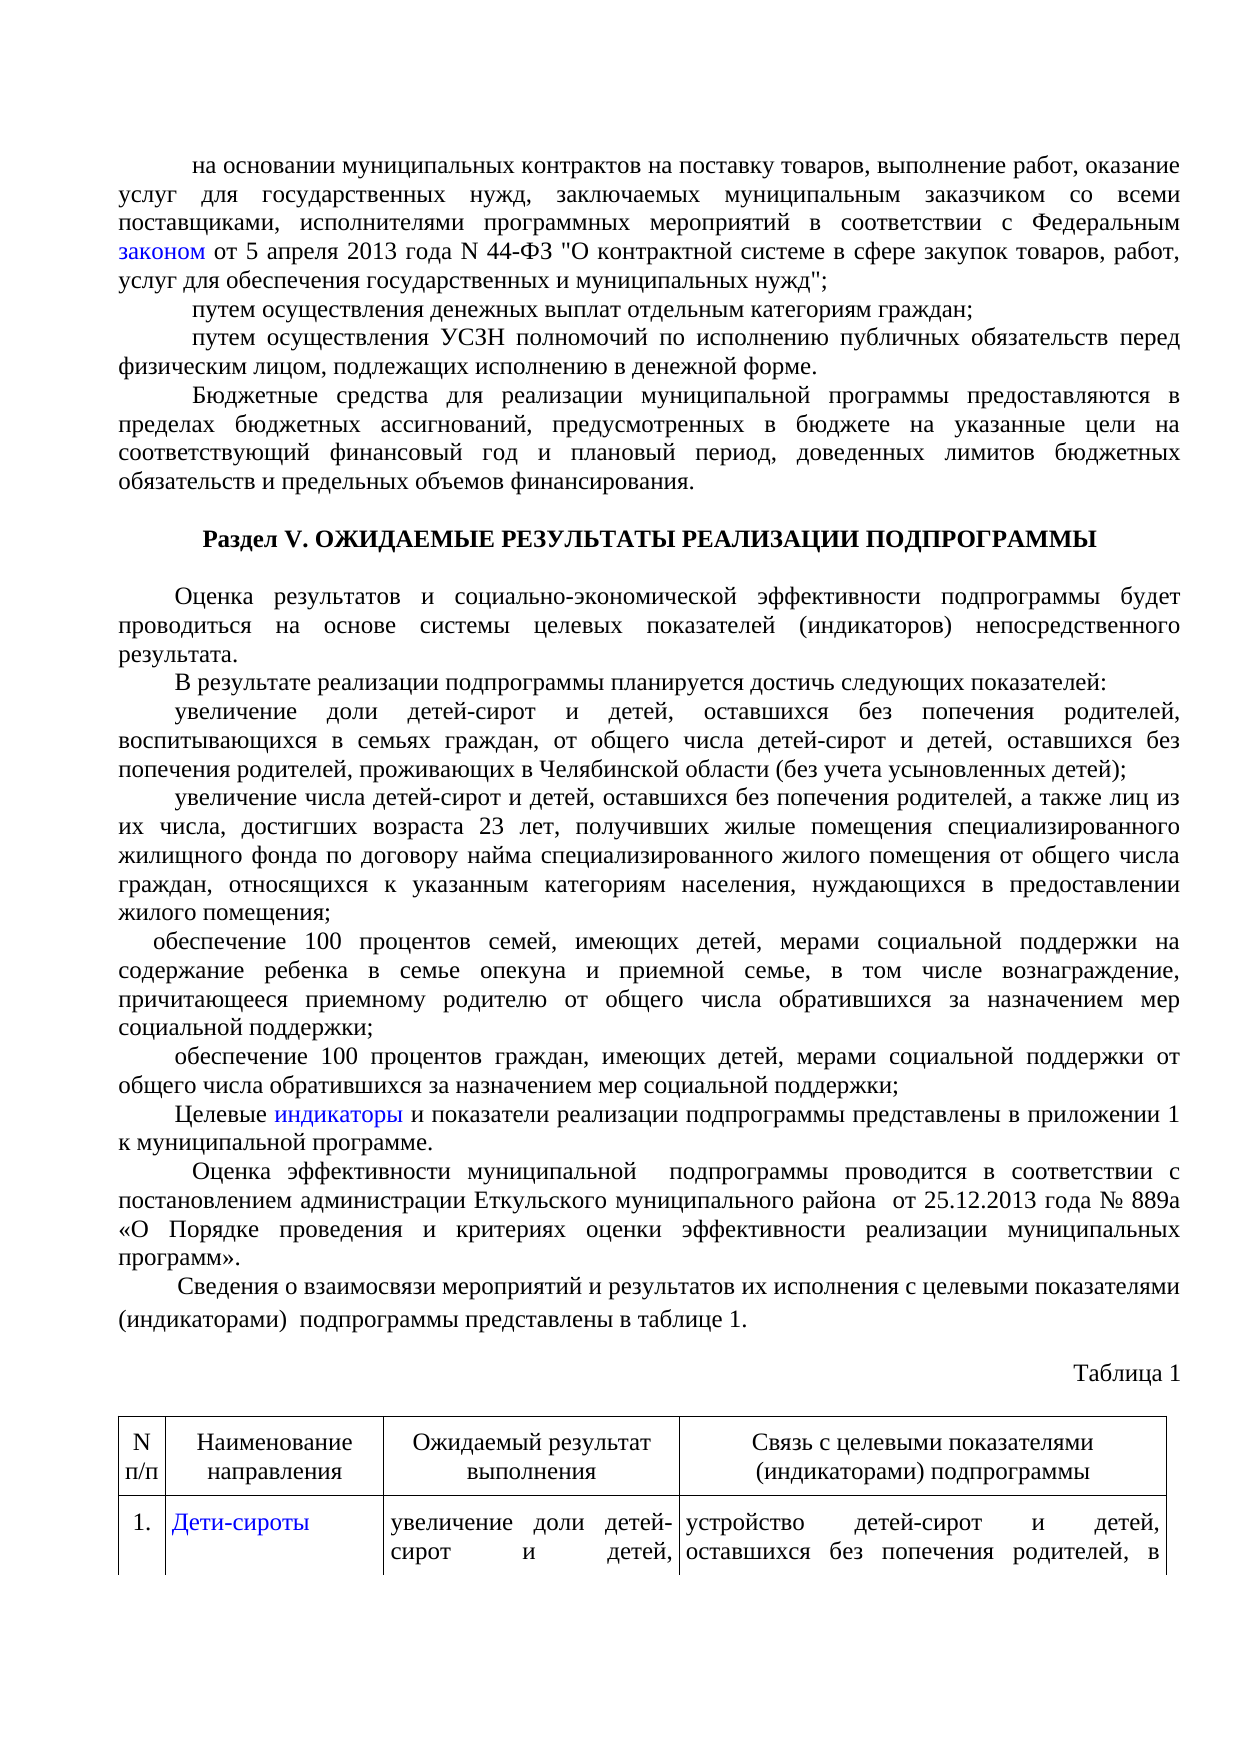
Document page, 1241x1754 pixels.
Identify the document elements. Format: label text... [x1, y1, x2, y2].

text В результате реализации подпрограммы планируется достичь следующих показателей: [118, 667, 1181, 696]
text обеспечение 100 процентов семей, имеющих детей, мерами социальной поддержки на содержание ребенка в семье опекуна и приемной семье, в том числе вознаграждение, причитающееся приемному родителю от общего числа обратившихся за назначением мер социальной поддержки; [118, 926, 1181, 1041]
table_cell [680, 1496, 1166, 1575]
text Оценка эффективности муниципальной подпрограммы проводится в соответствии с постановлением администрации Еткульского муниципального района от 25.12.2013 года № 889а «О Порядке проведения и критериях оценки эффективности реализации муниципальных программ». [118, 1156, 1181, 1271]
table_header Наименование направления [166, 1417, 383, 1495]
text обеспечение 100 процентов граждан, имеющих детей, мерами социальной поддержки от общего числа обратившихся за назначением мер социальной поддержки; [118, 1041, 1181, 1099]
table_header N п/п [119, 1417, 165, 1495]
text увеличение доли детей-сирот и детей, оставшихся без попечения родителей, воспитывающихся в семьях граждан, от общего числа детей-сирот и детей, оставшихся без попечения родителей, проживающих в Челябинской области (без учета усыновленных детей); [118, 696, 1181, 782]
text на основании муниципальных контрактов на поставку товаров, выполнение работ, оказание услуг для государственных нужд, заключаемых муниципальным заказчиком со всеми поставщиками, исполнителями программных мероприятий в соответствии с Федеральным законом от 5 апреля 2013 года N 44-ФЗ "О контрактной системе в сфере закупок товаров, работ, услуг для обеспечения государственных и муниципальных нужд"; [118, 150, 1181, 294]
text Бюджетные средства для реализации муниципальной программы предоставляются в пределах бюджетных ассигнований, предусмотренных в бюджете на указанные цели на соответствующий финансовый год и плановый период, доведенных лимитов бюджетных обязательств и предельных объемов финансирования. [118, 380, 1181, 495]
text Оценка результатов и социально-экономической эффективности подпрограммы будет проводиться на основе системы целевых показателей (индикаторов) непосредственного результата. [118, 581, 1181, 667]
text путем осуществления УСЗН полномочий по исполнению публичных обязательств перед физическим лицом, подлежащих исполнению в денежной форме. [118, 322, 1181, 380]
table_cell Дети-сироты [166, 1496, 383, 1575]
text увеличение числа детей-сирот и детей, оставшихся без попечения родителей, а также лиц из их числа, достигших возраста 23 лет, получивших жилые помещения специализированного жилищного фонда по договору найма специализированного жилого помещения от общего числа граждан, относящихся к указанным категориям населения, нуждающихся в предоставлении жилого помещения; [118, 782, 1181, 926]
text Целевые индикаторы и показатели реализации подпрограммы представлены в приложении 1 к муниципальной программе. [118, 1099, 1181, 1156]
table_header Связь с целевыми показателями (индикаторами) подпрограммы [680, 1417, 1166, 1495]
table_header Ожидаемый результат выполнения [384, 1417, 679, 1495]
text Таблица 1 [118, 1358, 1181, 1387]
text путем осуществления денежных выплат отдельным категориям граждан; [118, 294, 1181, 322]
table_cell 1. [119, 1496, 165, 1575]
title Раздел V. ОЖИДАЕМЫЕ РЕЗУЛЬТАТЫ РЕАЛИЗАЦИИ ПОДПРОГРАММЫ [118, 524, 1181, 552]
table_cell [384, 1496, 679, 1575]
text Сведения о взаимосвязи мероприятий и результатов их исполнения с целевыми показателями (индикаторами) подпрограммы представлены в таблице 1. [118, 1271, 1181, 1333]
